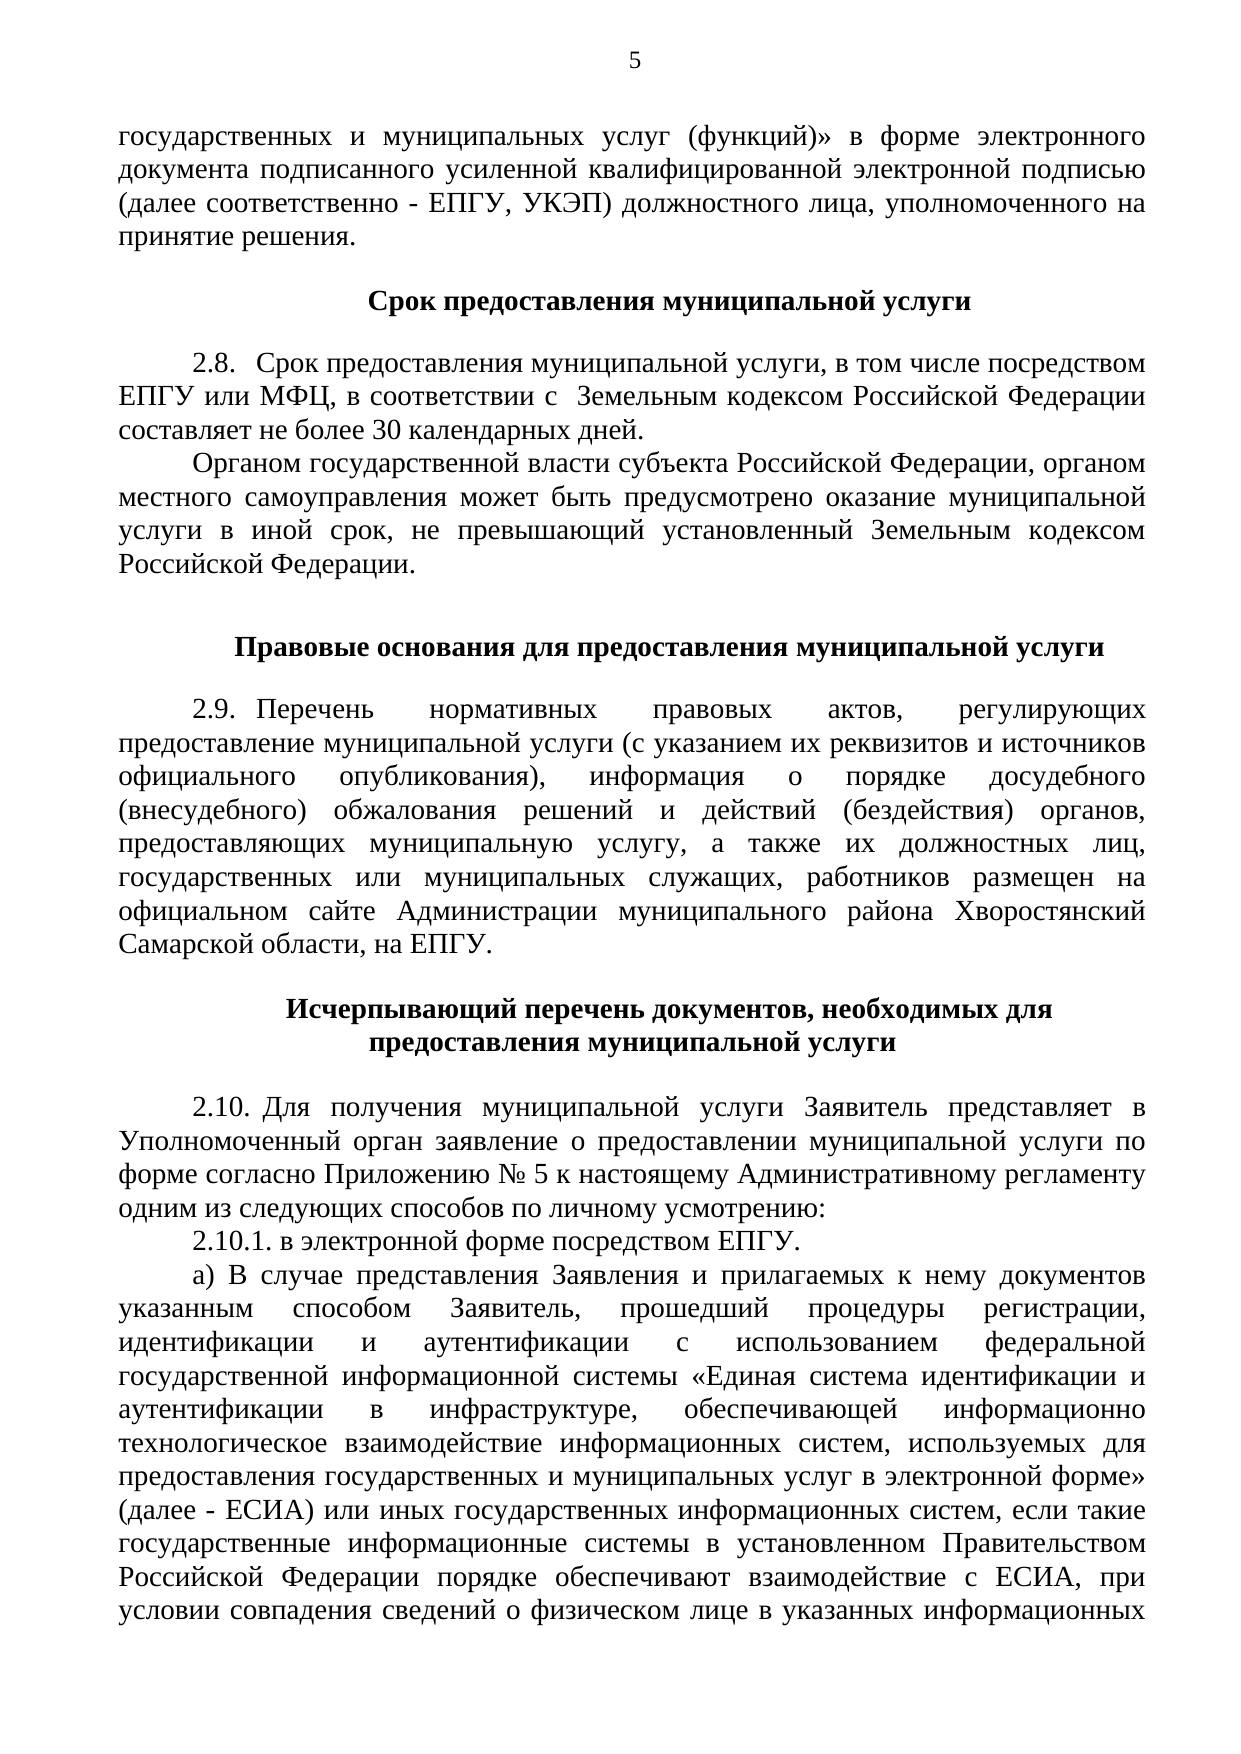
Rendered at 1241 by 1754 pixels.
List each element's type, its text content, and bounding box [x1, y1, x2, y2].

text 2.10.1. в электронной форме посредством ЕПГУ. [118, 1224, 1147, 1257]
list Перечень нормативных правовых актов, регулирующих предоставление муниципальной услуги (с указанием их реквизитов и источников официального опубликования), информация о порядке досудебного (внесудебного) обжалования решений и действий (бездействия) органов, предоставляющих муниципальную услугу, а также их должностных лиц, государственных или муниципальных служащих, работников размещен на официальном сайте Администрации муниципального района Хворостянский Самарской области, на ЕПГУ. [118, 692, 1147, 960]
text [118, 1257, 1147, 1626]
list Для получения муниципальной услуги Заявитель представляет в Уполномоченный орган заявление о предоставлении муниципальной услуги по форме согласно Приложению № 5 к настоящему Административному регламенту одним из следующих способов по личному усмотрению: [118, 1090, 1147, 1224]
text Исчерпывающий перечень документов, необходимых для предоставления муниципальной услуги [118, 991, 1147, 1058]
text Правовые основания для предоставления муниципальной услуги [118, 633, 1147, 663]
text Срок предоставления муниципальной услуги [118, 287, 1147, 316]
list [118, 118, 1147, 252]
text Органом государственной власти субъекта Российской Федерации, органом местного самоуправления может быть предусмотрено оказание муниципальной услуги в иной срок, не превышающий установленный Земельным кодексом Российской Федерации. [118, 446, 1147, 580]
list Срок предоставления муниципальной услуги, в том числе посредством ЕПГУ или МФЦ, в соответствии с Земельным кодексом Российской Федерации составляет не более 30 календарных дней. [118, 345, 1147, 446]
